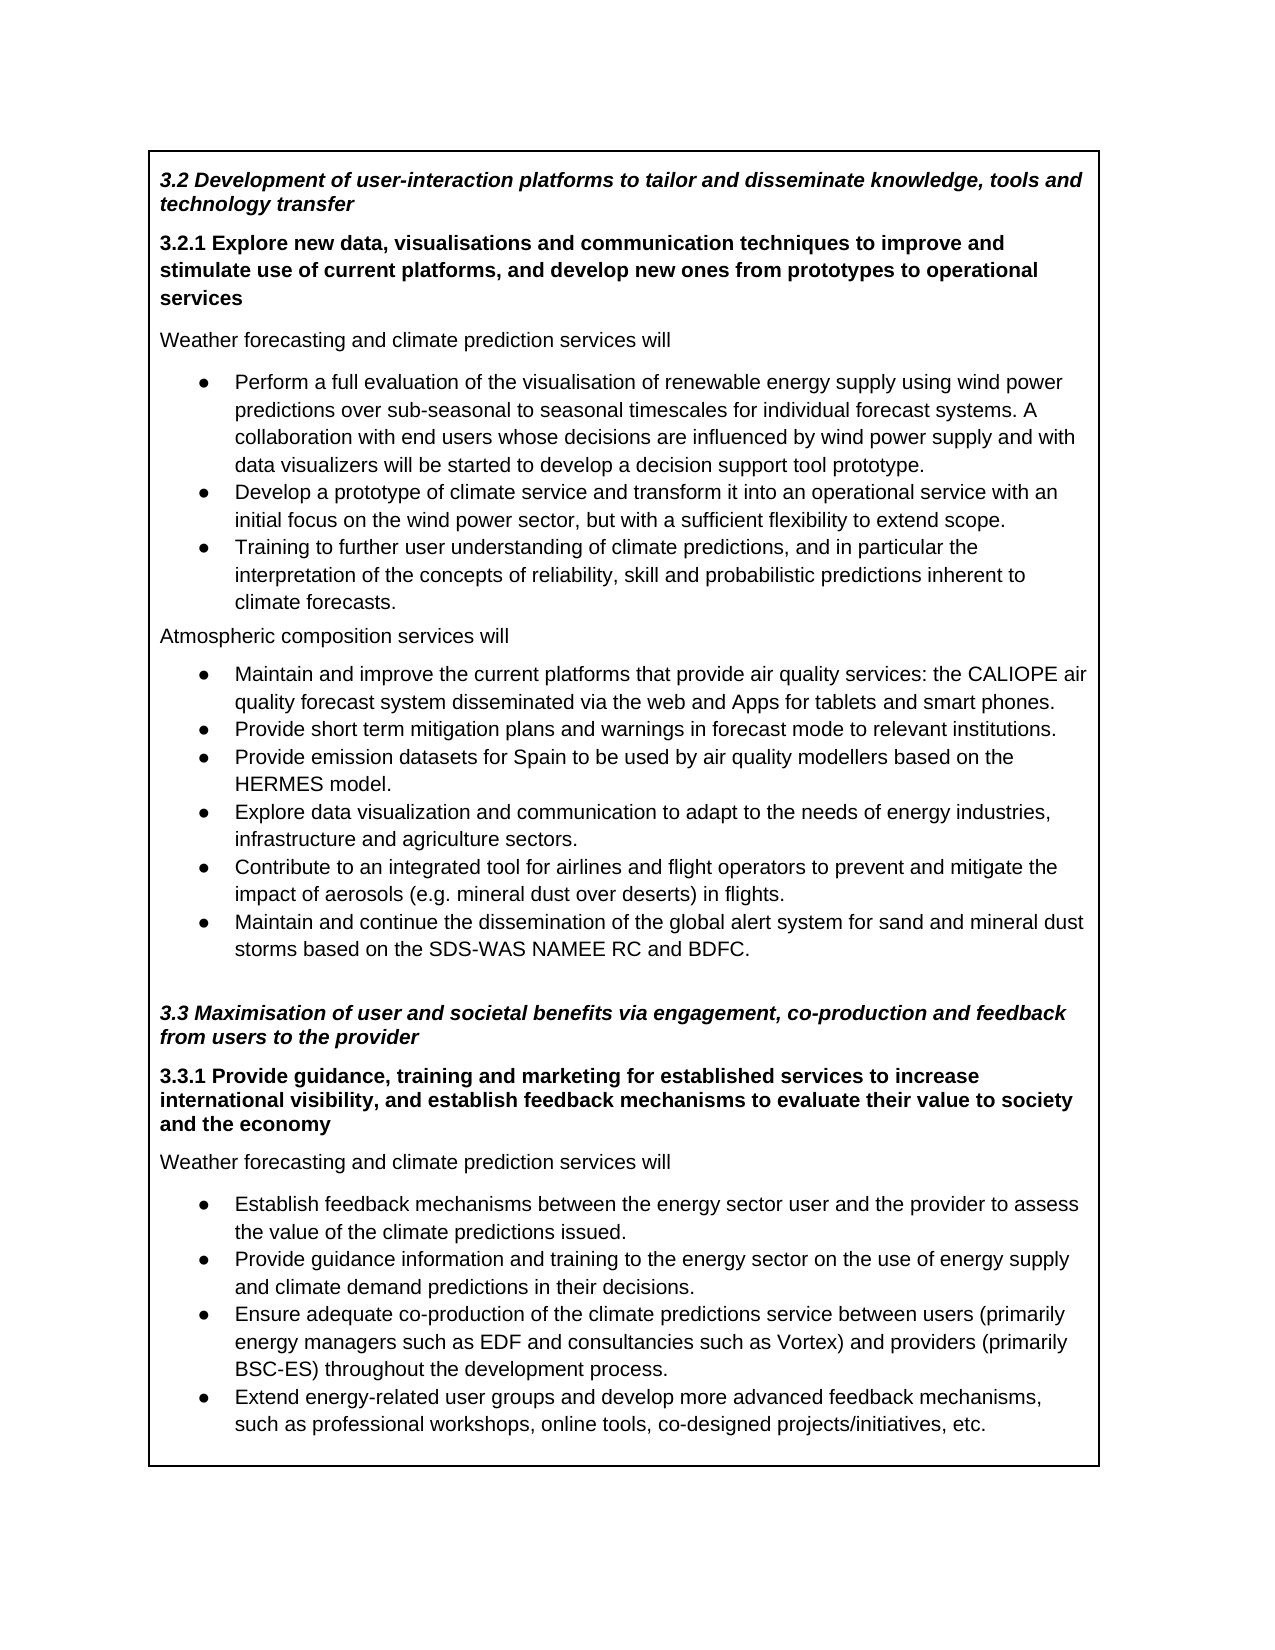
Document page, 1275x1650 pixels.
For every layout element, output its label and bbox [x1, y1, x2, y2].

table_cell [150, 152, 1098, 1465]
